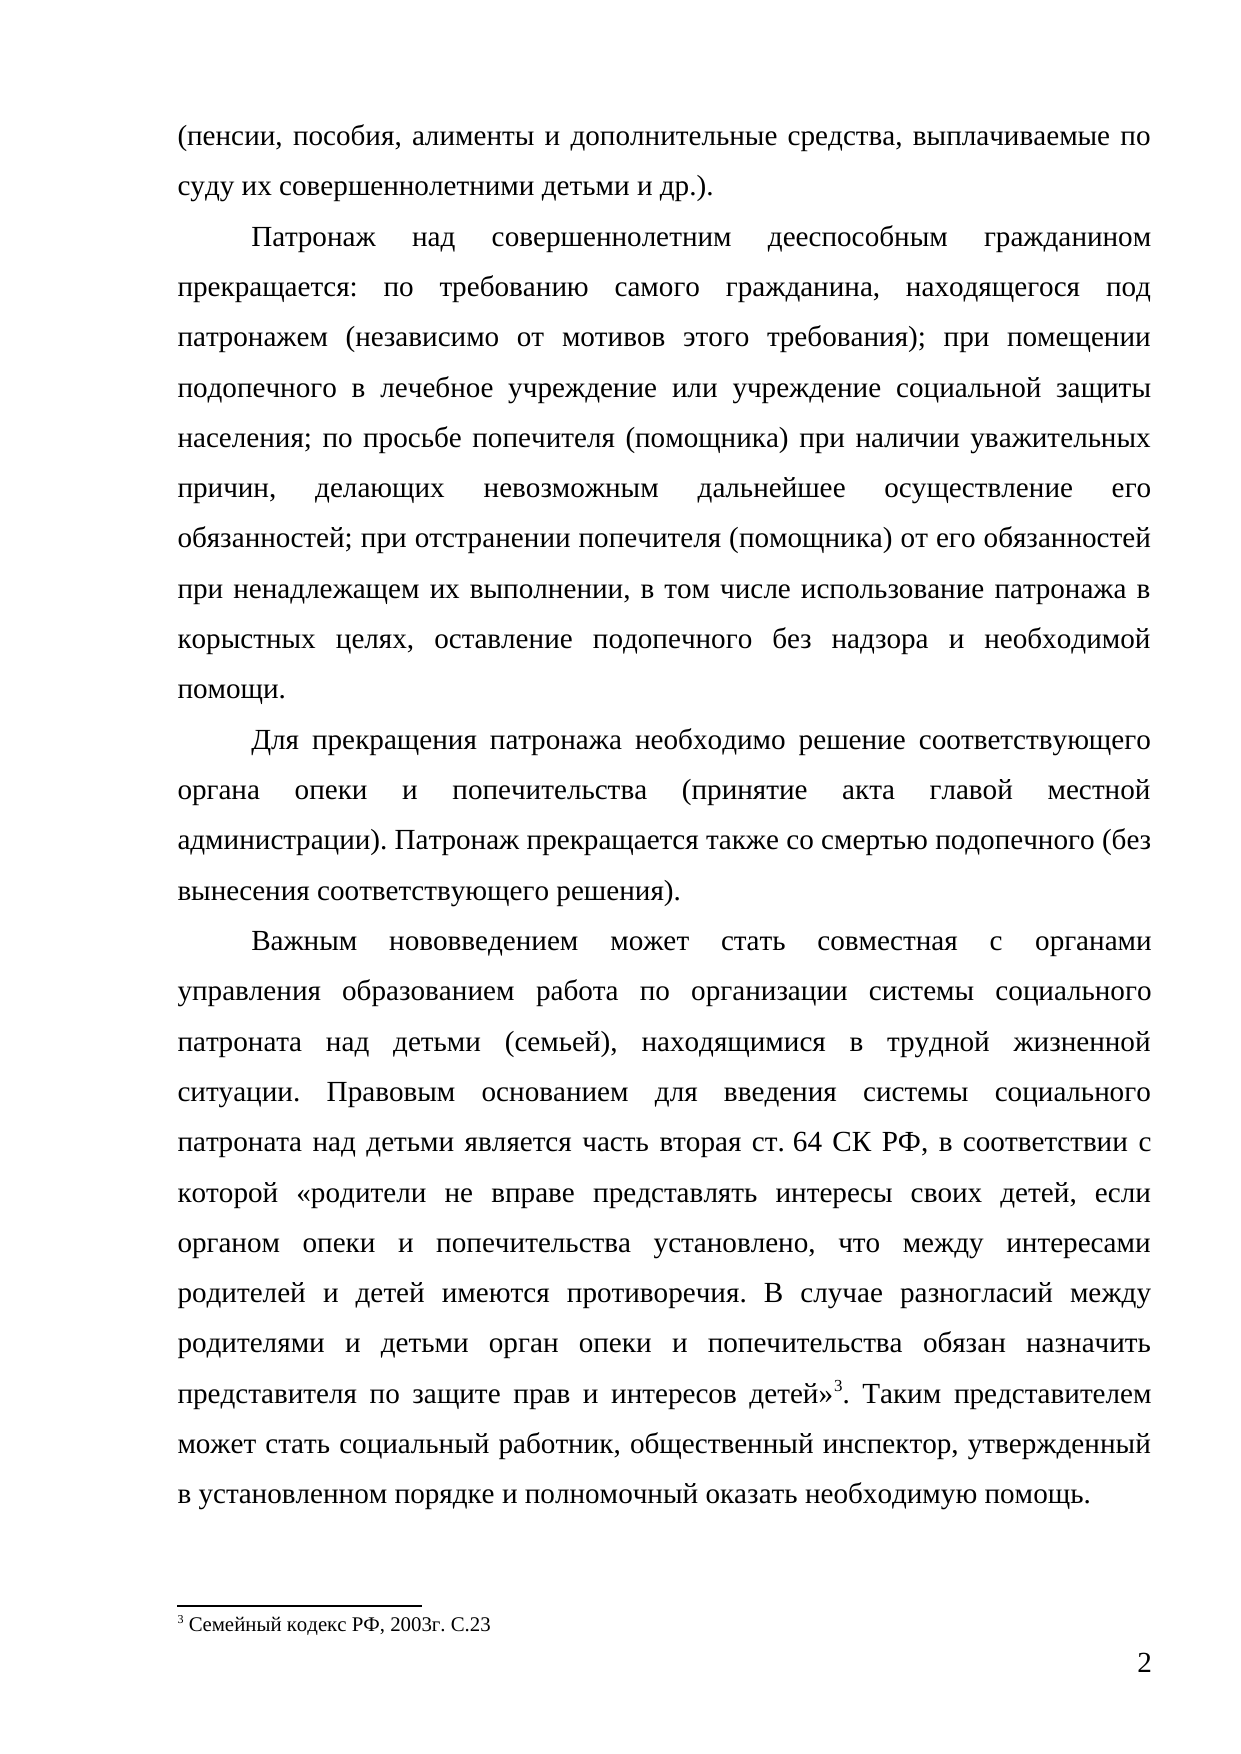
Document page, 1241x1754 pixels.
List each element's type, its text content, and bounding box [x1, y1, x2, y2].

text Патронаж над совершеннолетним дееспособным гражданином прекращается: по требованию самого гражданина, находящегося под патронажем (независимо от мотивов этого требования); при помещении подопечного в лечебное учреждение или учреждение социальной защиты населения; по просьбе попечителя (помощника) при наличии уважительных причин, делающих невозможным дальнейшее осуществление его обязанностей; при отстранении попечителя (помощника) от его обязанностей при ненадлежащем их выполнении, в том числе использование патронажа в корыстных целях, оставление подопечного без надзора и необходимой помощи. [177, 219, 1152, 705]
text Важным нововведением может стать совместная с органами управления образованием работа по организации системы социального патроната над детьми (семьей), находящимися в трудной жизненной ситуации. Правовым основанием для введения системы социального патроната над детьми является часть вторая ст. 64 СК РФ, в соответствии с которой «родители не вправе представлять интересы своих детей, если органом опеки и попечительства установлено, что между интересами родителей и детей имеются противоречия. В случае разногласий между родителями и детьми орган опеки и попечительства обязан назначить представителя по защите прав и интересов детей». Таким представителем может стать социальный работник, общественный инспектор, утвержденный в установленном порядке и полномочный оказать необходимую помощь. [177, 923, 1152, 1510]
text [177, 118, 1152, 202]
text Для прекращения патронажа необходимо решение соответствующего органа опеки и попечительства (принятие акта главой местной администрации). Патронаж прекращается также со смертью подопечного (без вынесения соответствующего решения). [177, 722, 1152, 906]
